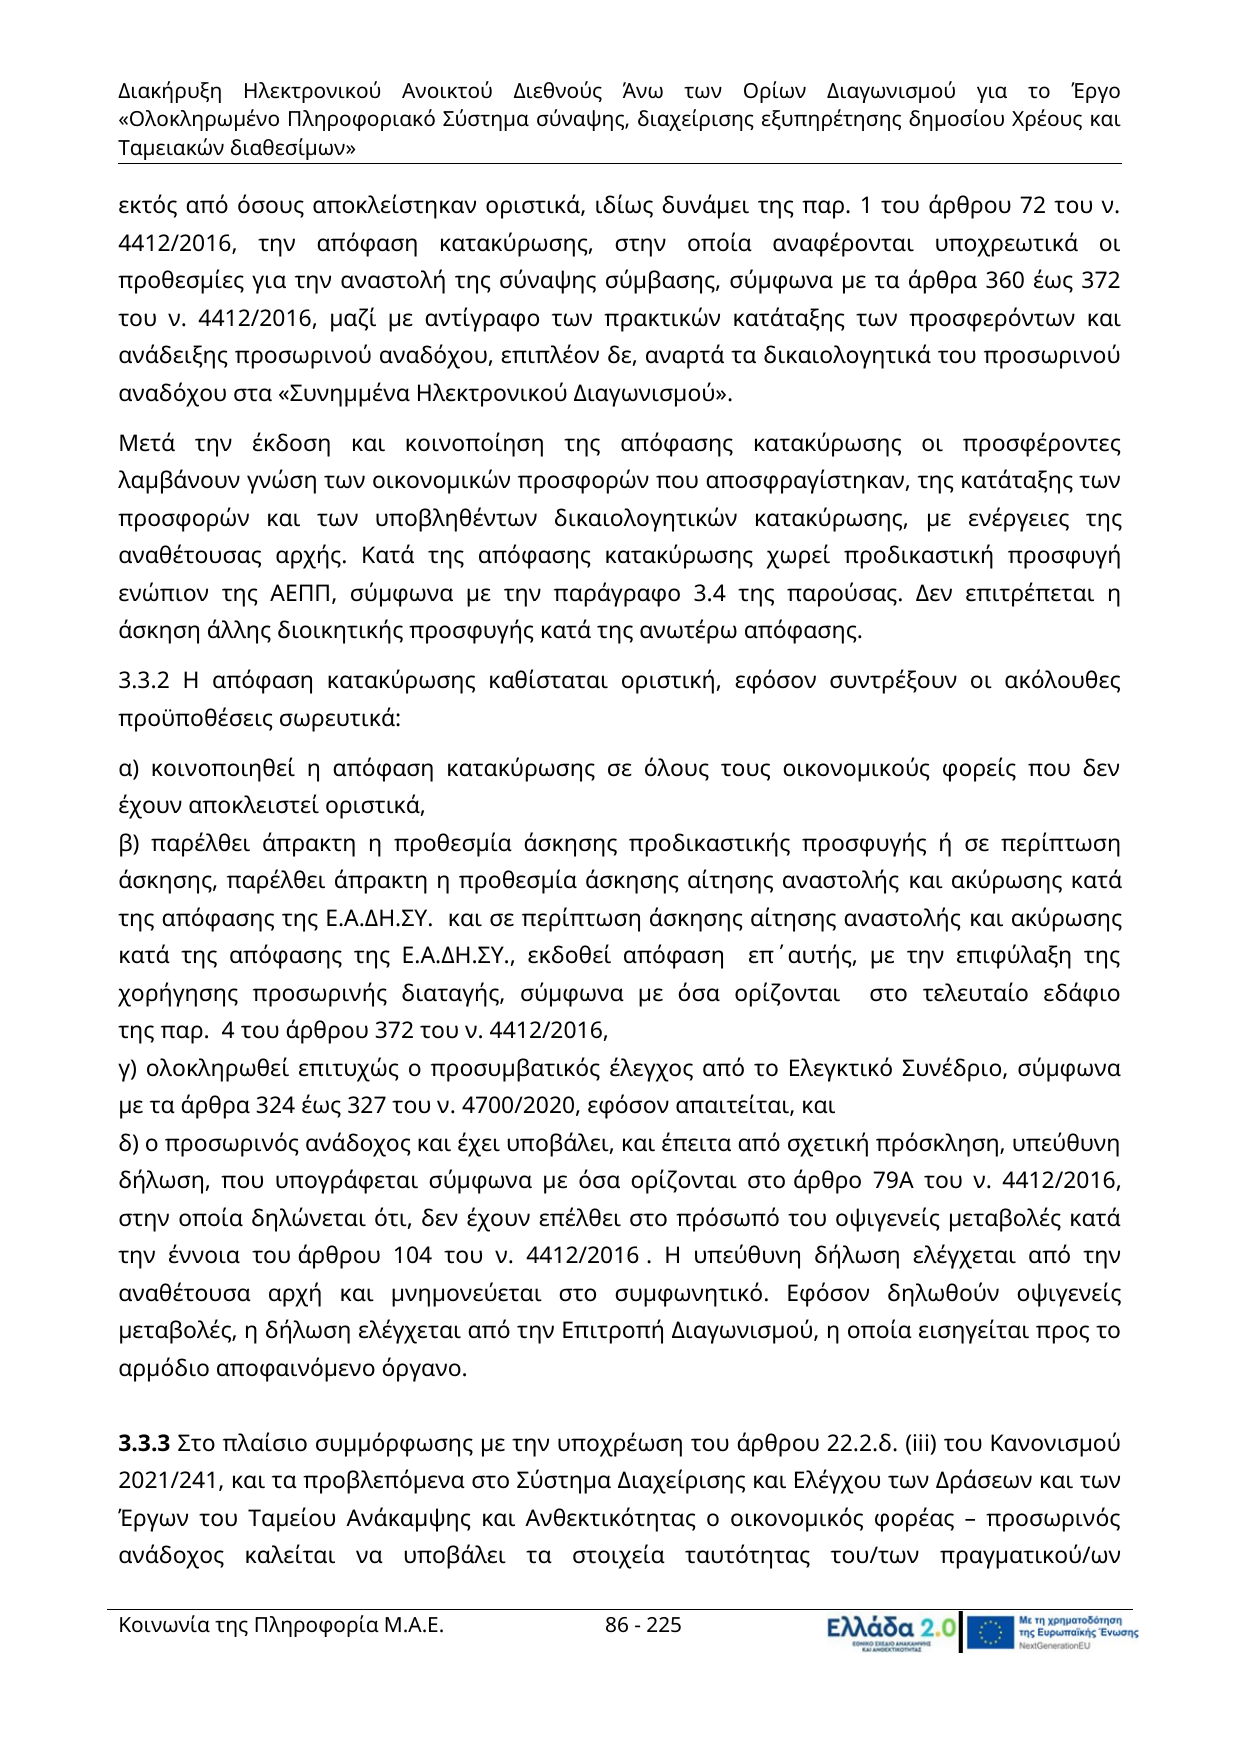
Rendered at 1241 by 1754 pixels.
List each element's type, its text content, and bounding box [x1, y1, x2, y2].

text α) κοινοποιηθεί η απόφαση κατακύρωσης σε όλους τους οικονομικούς φορείς που δεν έχουν αποκλειστεί οριστικά, [118, 752, 1122, 821]
picture [826, 1611, 1143, 1653]
text δ) ο προσωρινός ανάδοχος και έχει υποβάλει, και έπειτα από σχετική πρόσκληση, υπεύθυνη δήλωση, που υπογράφεται σύμφωνα με όσα ορίζονται στο άρθρο 79Α του ν. 4412/2016, στην οποία δηλώνεται ότι, δεν έχουν επέλθει στο πρόσωπό του οψιγενείς μεταβολές κατά την έννοια του άρθρου 104 του ν. 4412/2016 . Η υπεύθυνη δήλωση ελέγχεται από την αναθέτουσα αρχή και μνημονεύεται στο συμφωνητικό. Εφόσον δηλωθούν οψιγενείς μεταβολές, η δήλωση ελέγχεται από την Επιτροπή Διαγωνισμού, η οποία εισηγείται προς το αρμόδιο αποφαινόμενο όργανο. [118, 1127, 1122, 1383]
text 3.3.2 Η απόφαση κατακύρωσης καθίσταται οριστική, εφόσον συντρέξουν οι ακόλουθες προϋποθέσεις σωρευτικά: [118, 664, 1122, 733]
text Μετά την έκδοση και κοινοποίηση της απόφασης κατακύρωσης οι προσφέροντες λαμβάνουν γνώση των οικονομικών προσφορών που αποσφραγίστηκαν, της κατάταξης των προσφορών και των υποβληθέντων δικαιολογητικών κατακύρωσης, με ενέργειες της αναθέτουσας αρχής. Κατά της απόφασης κατακύρωσης χωρεί προδικαστική προσφυγή ενώπιον της ΑΕΠΠ, σύμφωνα με την παράγραφο 3.4 της παρούσας. Δεν επιτρέπεται η άσκηση άλλης διοικητικής προσφυγής κατά της ανωτέρω απόφασης. [118, 427, 1122, 646]
text β) παρέλθει άπρακτη η προθεσμία άσκησης προδικαστικής προσφυγής ή σε περίπτωση άσκησης, παρέλθει άπρακτη η προθεσμία άσκησης αίτησης αναστολής και ακύρωσης κατά της απόφασης της Ε.Α.ΔΗ.ΣΥ. και σε περίπτωση άσκησης αίτησης αναστολής και ακύρωσης κατά της απόφασης της Ε.Α.ΔΗ.ΣΥ., εκδοθεί απόφαση επ΄αυτής, με την επιφύλαξη της χορήγησης προσωρινής διαταγής, σύμφωνα με όσα ορίζονται στο τελευταίο εδάφιο της παρ. 4 του άρθρου 372 του ν. 4412/2016, [118, 827, 1122, 1046]
text γ) ολοκληρωθεί επιτυχώς ο προσυμβατικός έλεγχος από το Ελεγκτικό Συνέδριο, σύμφωνα με τα άρθρα 324 έως 327 του ν. 4700/2020, εφόσον απαιτείται, και [118, 1052, 1122, 1121]
